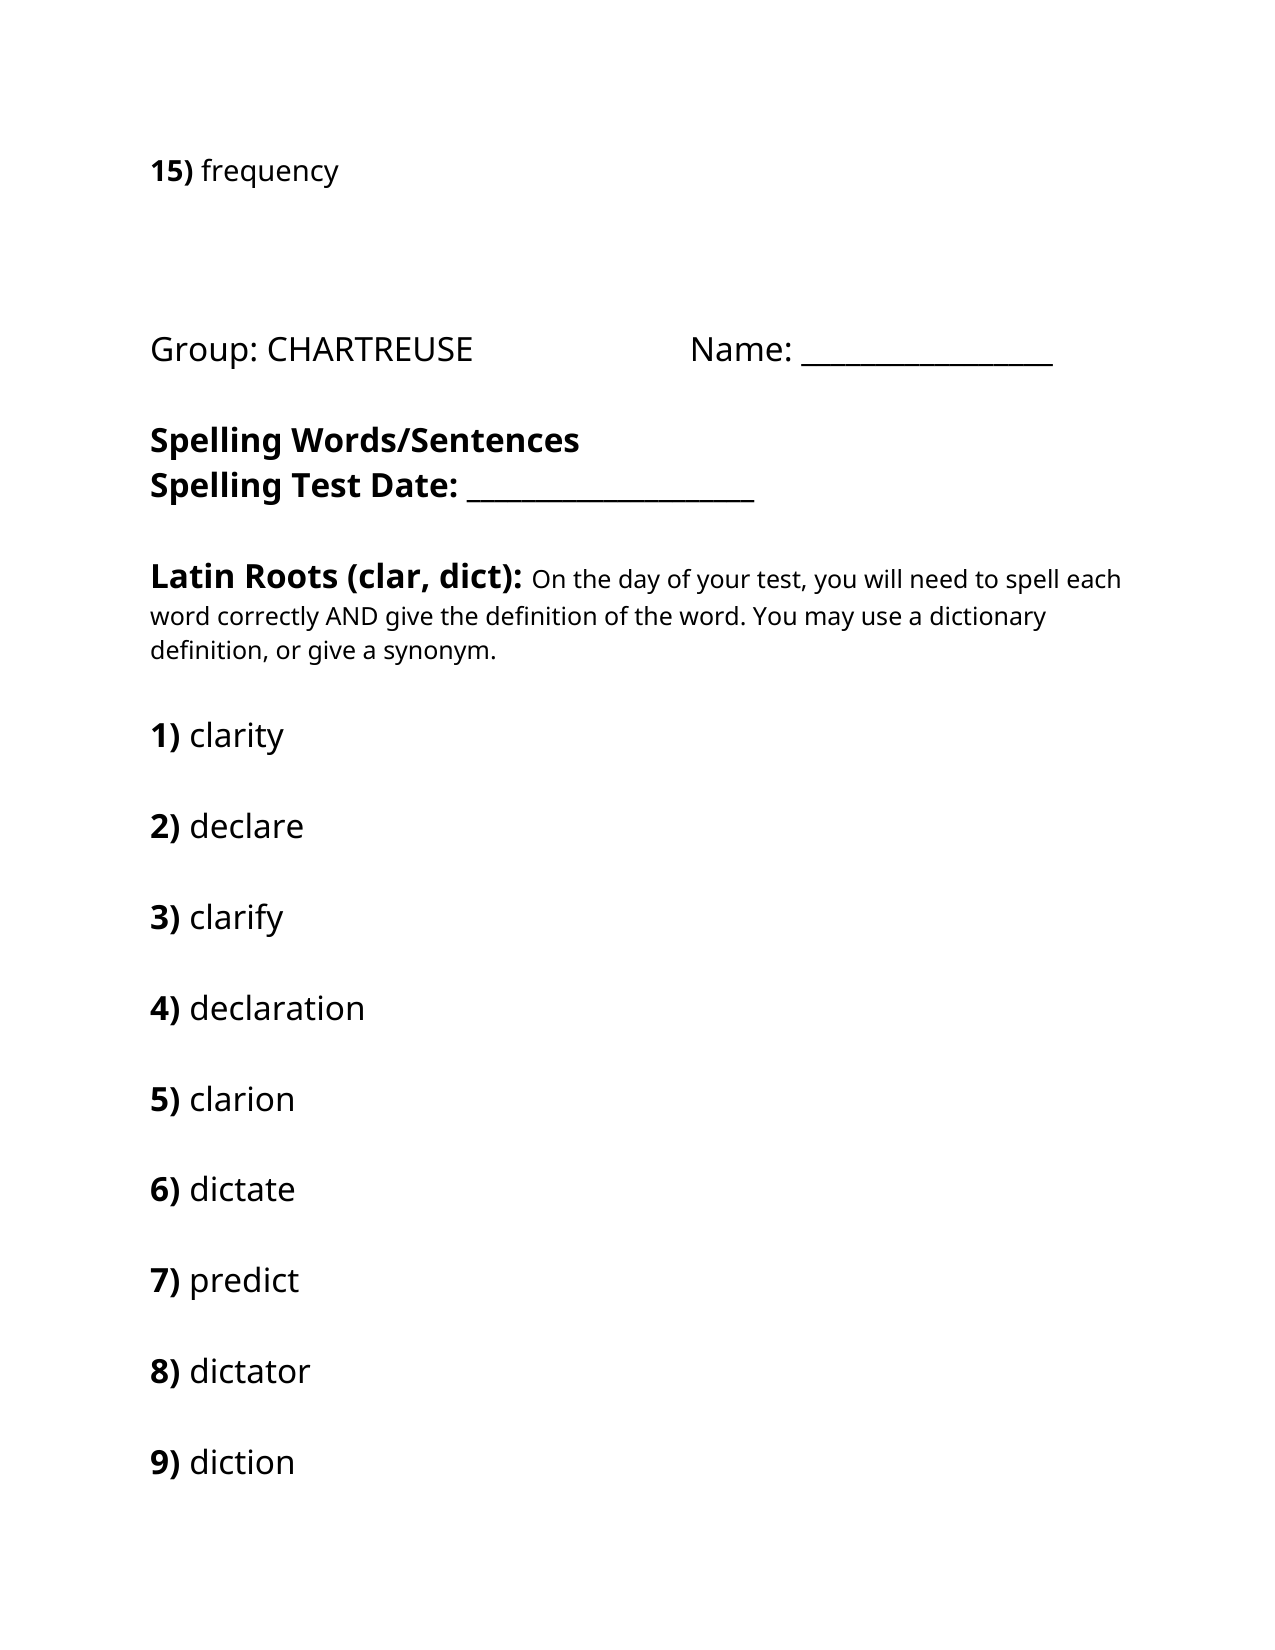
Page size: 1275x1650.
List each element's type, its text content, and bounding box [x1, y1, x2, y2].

text 8) dictator [150, 1348, 1125, 1393]
text Spelling Words/Sentences [150, 417, 1125, 462]
text 5) clarion [150, 1075, 1125, 1121]
text 15) frequency [150, 150, 1125, 190]
text 2) declare [150, 803, 1125, 848]
text 1) clarity [150, 712, 1125, 757]
text 7) predict [150, 1257, 1125, 1302]
text 9) diction [150, 1439, 1125, 1484]
text 6) dictate [150, 1166, 1125, 1212]
text 4) declaration [150, 984, 1125, 1030]
text 3) clarify [150, 894, 1125, 939]
text Group: CHARTREUSE Name: _________________ [150, 326, 1125, 371]
text Latin Roots (clar, dict): On the day of your test, you will need to spell each word correctly AND give the definition of the word. You may use a dictionary definition, or give a synonym. [150, 553, 1125, 667]
text Spelling Test Date: _____________________ [150, 462, 1125, 508]
